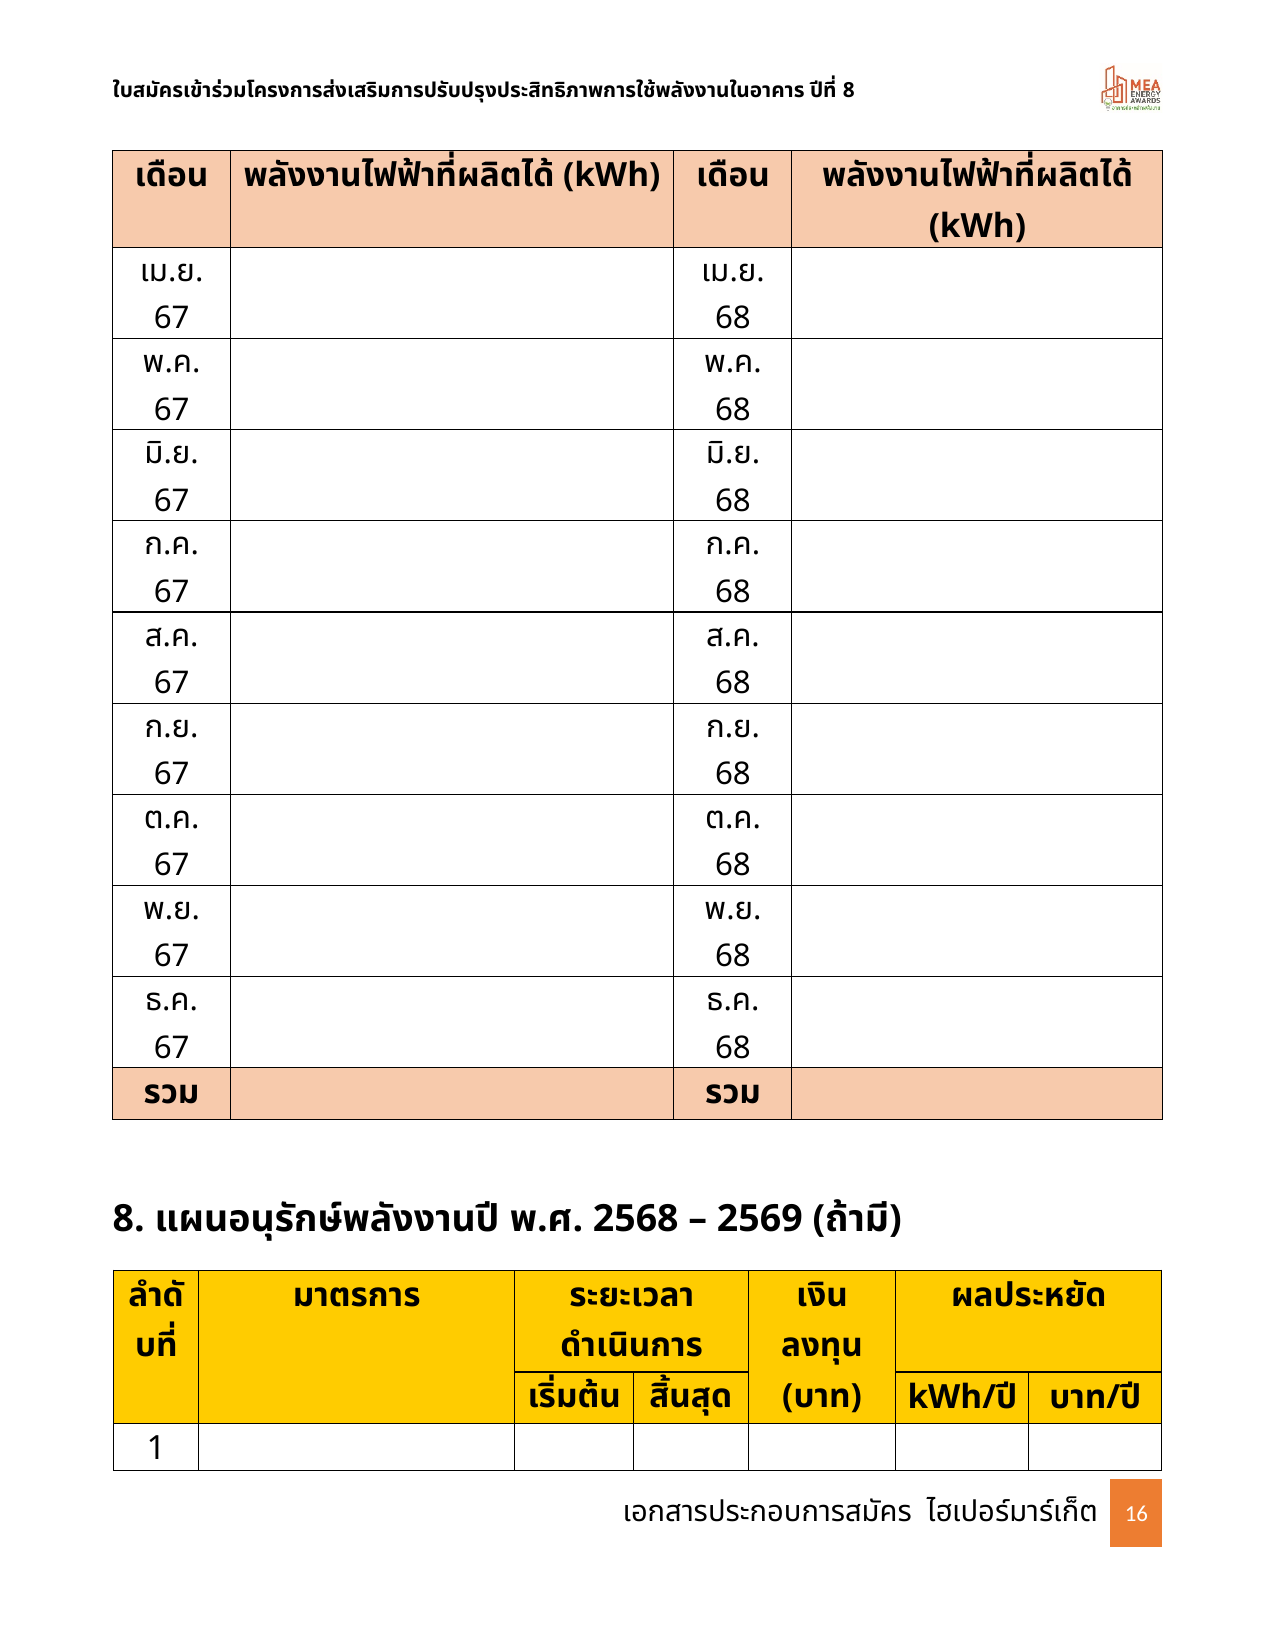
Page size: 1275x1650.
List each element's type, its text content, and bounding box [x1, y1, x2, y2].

table_cell มิ.ย. 67 [113, 430, 230, 520]
table_cell 1 [114, 1424, 198, 1469]
table_cell [1029, 1424, 1161, 1469]
table_cell รวม [674, 1068, 791, 1119]
table_cell [896, 1424, 1028, 1469]
table_cell [792, 795, 1162, 885]
table_cell [792, 1068, 1162, 1119]
table_cell [792, 886, 1162, 976]
table_cell [231, 1068, 673, 1119]
table_header พลังงานไฟฟ้าที่ผลิตได้ (kWh) [792, 151, 1162, 247]
table_cell เริ่มต้น [515, 1373, 633, 1423]
table_cell พ.ค. 68 [674, 339, 791, 429]
table_cell เม.ย. 68 [674, 248, 791, 338]
table_cell มิ.ย. 68 [674, 430, 791, 520]
table_header เดือน [674, 151, 791, 247]
table_cell [231, 248, 673, 338]
table_cell ก.ค. 67 [113, 521, 230, 611]
table_cell [792, 977, 1162, 1067]
table_header ระยะเวลาดำเนินการ [515, 1271, 748, 1371]
table_cell ต.ค. 67 [113, 795, 230, 885]
table_header ลำดับที่ [114, 1271, 198, 1423]
picture [1099, 63, 1163, 113]
table_cell [231, 613, 673, 703]
table_cell [634, 1424, 748, 1469]
table_cell [792, 704, 1162, 794]
table_header เดือน [113, 151, 230, 247]
table_cell [749, 1424, 895, 1469]
table_cell ส.ค. 67 [113, 613, 230, 703]
table_cell [515, 1424, 633, 1469]
table_cell [231, 886, 673, 976]
table_cell [792, 613, 1162, 703]
table_cell บาท/ปี [1029, 1373, 1161, 1423]
table_cell [231, 977, 673, 1067]
table_header มาตรการ [199, 1271, 514, 1423]
table_cell [231, 521, 673, 611]
table_cell kWh/ปี [896, 1373, 1028, 1423]
table_cell [792, 521, 1162, 611]
table_cell ต.ค. 68 [674, 795, 791, 885]
table_header พลังงานไฟฟ้าที่ผลิตได้ (kWh) [231, 151, 673, 247]
table_cell [231, 795, 673, 885]
table_cell ธ.ค. 68 [674, 977, 791, 1067]
table_cell [231, 430, 673, 520]
table_cell [792, 430, 1162, 520]
table_cell [792, 339, 1162, 429]
table_cell ก.ย. 67 [113, 704, 230, 794]
text 8. แผนอนุรักษ์พลังงานปี พ.ศ. 2568 – 2569 (ถ้ามี) [112, 1191, 1162, 1248]
table_cell รวม [113, 1068, 230, 1119]
table_cell ก.ค. 68 [674, 521, 791, 611]
table_header ผลประหยัด [896, 1271, 1161, 1371]
table_cell ก.ย. 68 [674, 704, 791, 794]
table_cell ส.ค. 68 [674, 613, 791, 703]
table_cell [231, 704, 673, 794]
table_cell พ.ค. 67 [113, 339, 230, 429]
table_cell [199, 1424, 514, 1469]
table_cell เม.ย. 67 [113, 248, 230, 338]
table_header เงินลงทุน (บาท) [749, 1271, 895, 1423]
table_cell พ.ย. 67 [113, 886, 230, 976]
table_cell [792, 248, 1162, 338]
table_cell สิ้นสุด [634, 1373, 748, 1423]
table_cell พ.ย. 68 [674, 886, 791, 976]
table_cell [231, 339, 673, 429]
table_cell ธ.ค. 67 [113, 977, 230, 1067]
